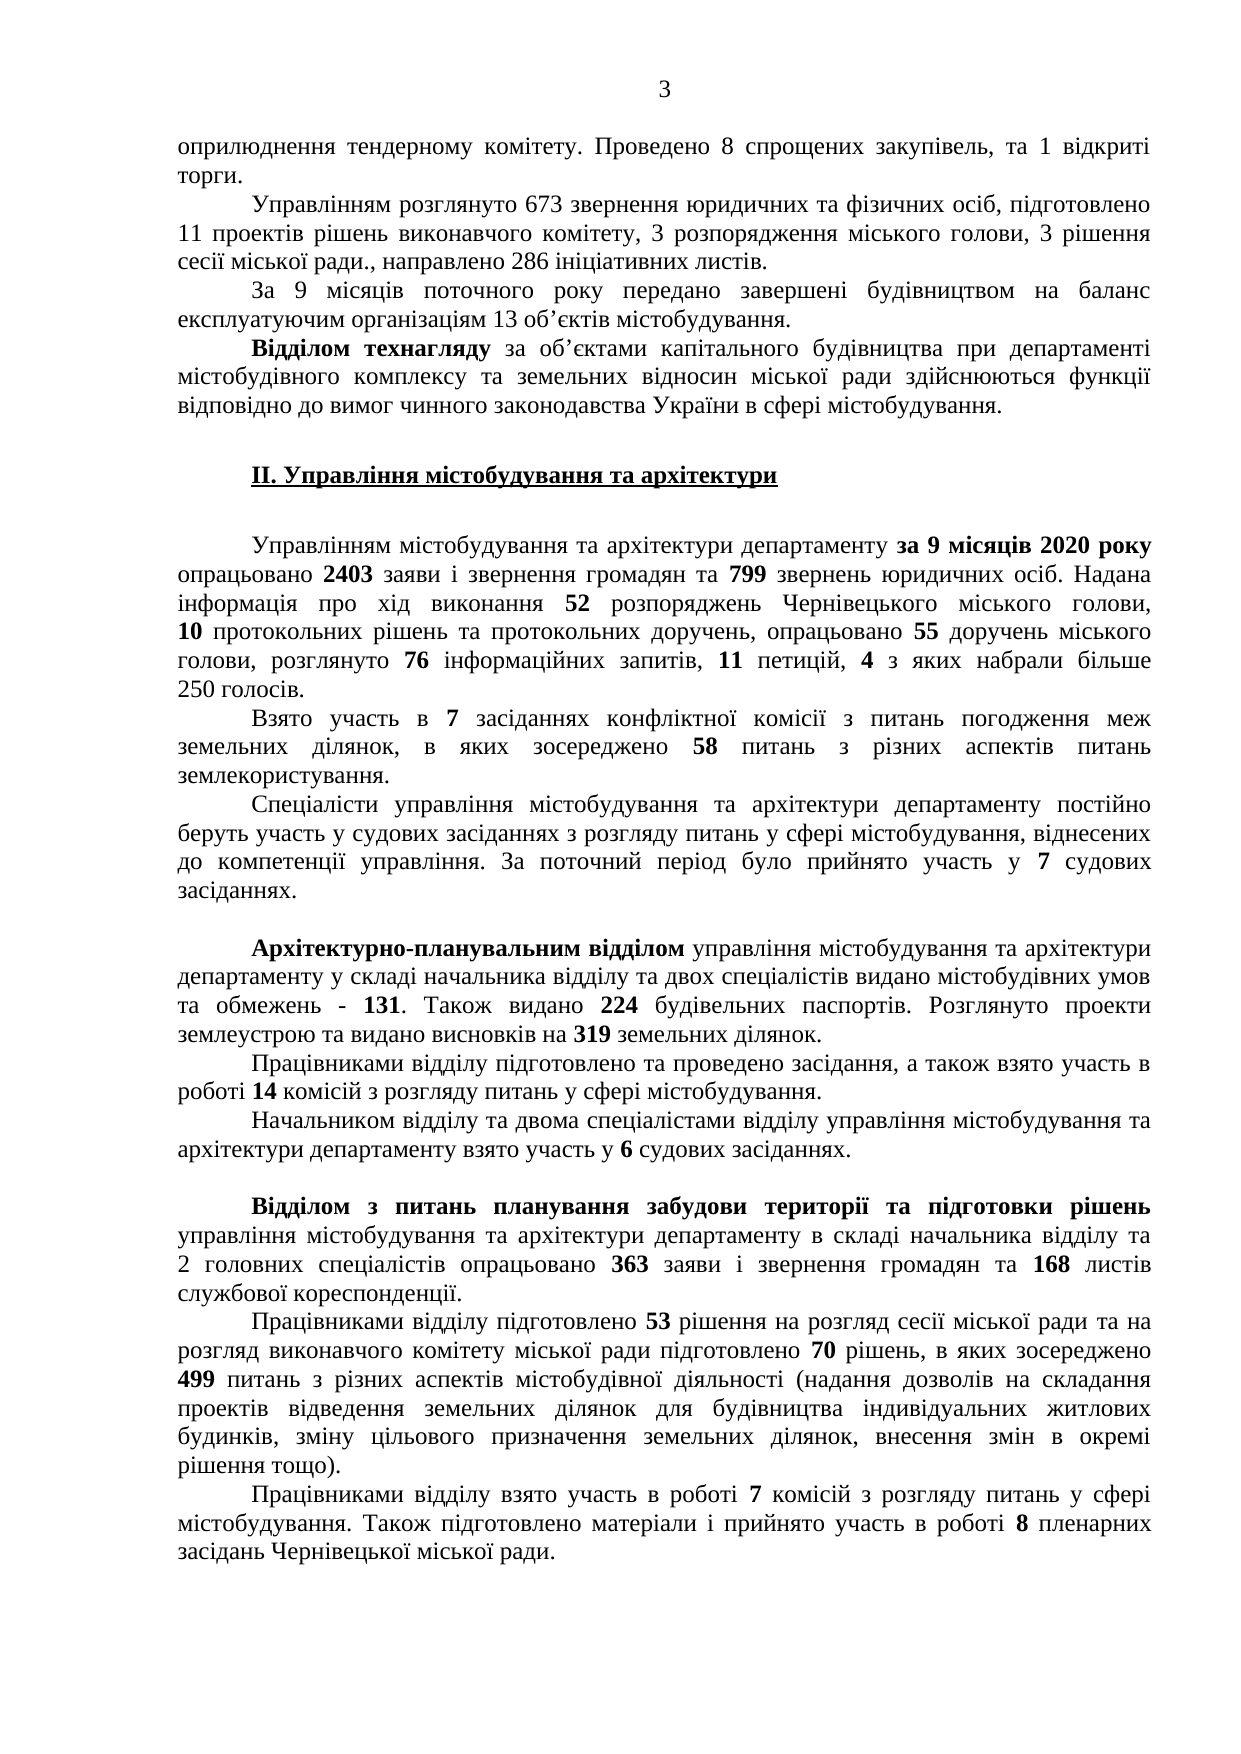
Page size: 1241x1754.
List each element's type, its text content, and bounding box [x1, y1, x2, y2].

text Відділом технагляду за об’єктами капітального будівництва при департаменті містобудівного комплексу та земельних відносин міської ради здійснюються функції відповідно до вимог чинного законодавства України в сфері містобудування. [177, 333, 1152, 419]
text Архітектурно-планувальним відділом управління містобудування та архітектури департаменту у складі начальника відділу та двох спеціалістів видано містобудівних умов та обмежень - 131. Також видано 224 будівельних паспортів. Розглянуто проекти землеустрою та видано висновків на 319 земельних ділянок. [177, 933, 1152, 1048]
text Працівниками відділу підготовлено 53 рішення на розгляд сесії міської ради та на розгляд виконавчого комітету міської ради підготовлено 70 рішень, в яких зосереджено 499 питань з різних аспектів містобудівної діяльності (надання дозволів на складання проектів відведення земельних ділянок для будівництва індивідуальних житлових будинків, зміну цільового призначення земельних ділянок, внесення змін в окремі рішення тощо). [177, 1306, 1152, 1479]
text Управлінням розглянуто 673 звернення юридичних та фізичних осіб, підготовлено 11 проектів рішень виконавчого комітету, 3 розпорядження міського голови, 3 рішення сесії міської ради., направлено 286 ініціативних листів. [177, 189, 1152, 275]
text Працівниками відділу підготовлено та проведено засідання, а також взято участь в роботі 14 комісій з розгляду питань у сфері містобудування. [177, 1048, 1152, 1105]
text За 9 місяців поточного року передано завершені будівництвом на баланс експлуатуючим організаціям 13 об’єктів містобудування. [177, 275, 1152, 333]
text Начальником відділу та двома спеціалістами відділу управління містобудування та архітектури департаменту взято участь у 6 судових засіданнях. [177, 1105, 1152, 1163]
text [177, 131, 1152, 189]
text Управлінням містобудування та архітектури департаменту за 9 місяців 2020 року опрацьовано 2403 заяви і звернення громадян та 799 звернень юридичних осіб. Надана інформація про хід виконання 52 розпоряджень Чернівецького міського голови, 10 протокольних рішень та протокольних доручень, опрацьовано 55 доручень міського голови, розглянуто 76 інформаційних запитів, 11 петицій, 4 з яких набрали більше 250 голосів. [177, 530, 1152, 703]
text Спеціалісти управління містобудування та архітектури департаменту постійно беруть участь у судових засіданнях з розгляду питань у сфері містобудування, віднесених до компетенції управління. За поточний період було прийнято участь у 7 судових засіданнях. [177, 789, 1152, 904]
text Працівниками відділу взято участь в роботі 7 комісій з розгляду питань у сфері містобудування. Також підготовлено матеріали і прийнято участь в роботі 8 пленарних засідань Чернівецької міської ради. [177, 1479, 1152, 1565]
text ІІ. Управління містобудування та архітектури [177, 460, 1152, 489]
text Взято участь в 7 засіданнях конфліктної комісії з питань погодження меж земельних ділянок, в яких зосереджено 58 питань з різних аспектів питань землекористування. [177, 703, 1152, 789]
text Відділом з питань планування забудови території та підготовки рішень управління містобудування та архітектури департаменту в складі начальника відділу та 2 головних спеціалістів опрацьовано 363 заяви і звернення громадян та 168 листів службової кореспонденції. [177, 1191, 1152, 1306]
